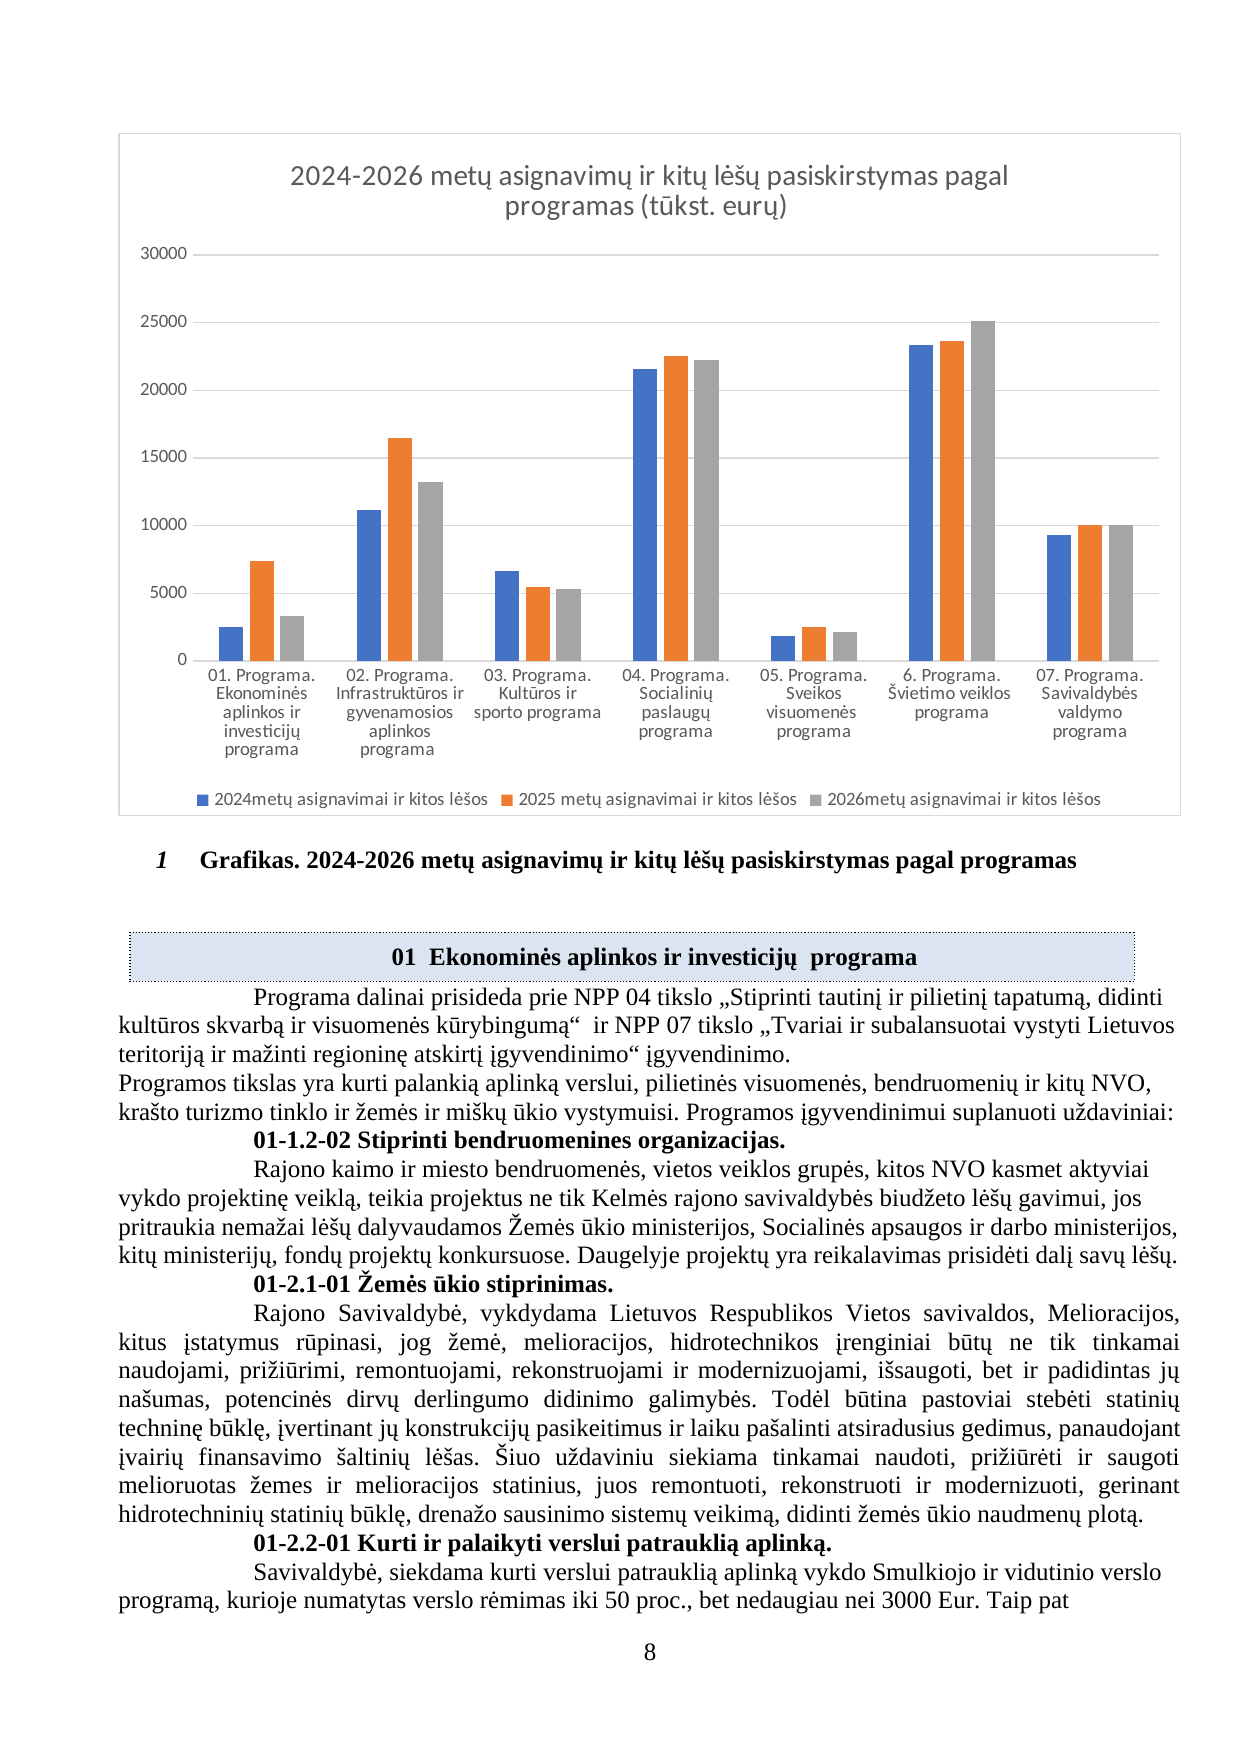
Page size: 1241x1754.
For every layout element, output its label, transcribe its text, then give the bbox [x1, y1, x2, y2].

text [118, 1557, 1181, 1614]
text Rajono kaimo ir miesto bendruomenės, vietos veiklos grupės, kitos NVO kasmet aktyviai vykdo projektinę veiklą, teikia projektus ne tik Kelmės rajono savivaldybės biudžeto lėšų gavimui, jos pritraukia nemažai lėšų dalyvaudamos Žemės ūkio ministerijos, Socialinės apsaugos ir darbo ministerijos, kitų ministerijų, fondų projektų konkursuose. Daugelyje projektų yra reikalavimas prisidėti dalį savų lėšų. [118, 1154, 1181, 1269]
text 01-1.2-02 Stiprinti bendruomenines organizacijas. [118, 1125, 1181, 1154]
text 01-2.2-01 Kurti ir palaikyti verslui patrauklią aplinką. [118, 1528, 1181, 1557]
text 01-2.1-01 Žemės ūkio stiprinimas. [118, 1269, 1181, 1298]
table_header Ekonominės aplinkos ir investicijų programa [130, 932, 1134, 981]
text Programos tikslas yra kurti palankią aplinką verslui, pilietinės visuomenės, bendruomenių ir kitų NVO, krašto turizmo tinklo ir žemės ir miškų ūkio vystymuisi. Programos įgyvendinimui suplanuoti uždaviniai: [118, 1068, 1181, 1125]
text Grafikas. 2024-2026 metų asignavimų ir kitų lėšų pasiskirstymas pagal programas [156, 845, 1181, 874]
text Rajono Savivaldybė, vykdydama Lietuvos Respublikos Vietos savivaldos, Melioracijos, kitus įstatymus rūpinasi, jog žemė, melioracijos, hidrotechnikos įrenginiai būtų ne tik tinkamai naudojami, prižiūrimi, remontuojami, rekonstruojami ir modernizuojami, išsaugoti, bet ir padidintas jų našumas, potencinės dirvų derlingumo didinimo galimybės. Todėl būtina pastoviai stebėti statinių techninę būklę, įvertinant jų konstrukcijų pasikeitimus ir laiku pašalinti atsiradusius gedimus, panaudojant įvairių finansavimo šaltinių lėšas. Šiuo uždaviniu siekiama tinkamai naudoti, prižiūrėti ir saugoti melioruotas žemes ir melioracijos statinius, juos remontuoti, rekonstruoti ir modernizuoti, gerinant hidrotechninių statinių būklę, drenažo sausinimo sistemų veikimą, didinti žemės ūkio naudmenų plotą. [118, 1298, 1181, 1528]
text Programa dalinai prisideda prie NPP 04 tikslo „Stiprinti tautinį ir pilietinį tapatumą, didinti kultūros skvarbą ir visuomenės kūrybingumą“ ir NPP 07 tikslo „Tvariai ir subalansuotai vystyti Lietuvos teritoriją ir mažinti regioninę atskirtį įgyvendinimo“ įgyvendinimo. [118, 982, 1181, 1068]
